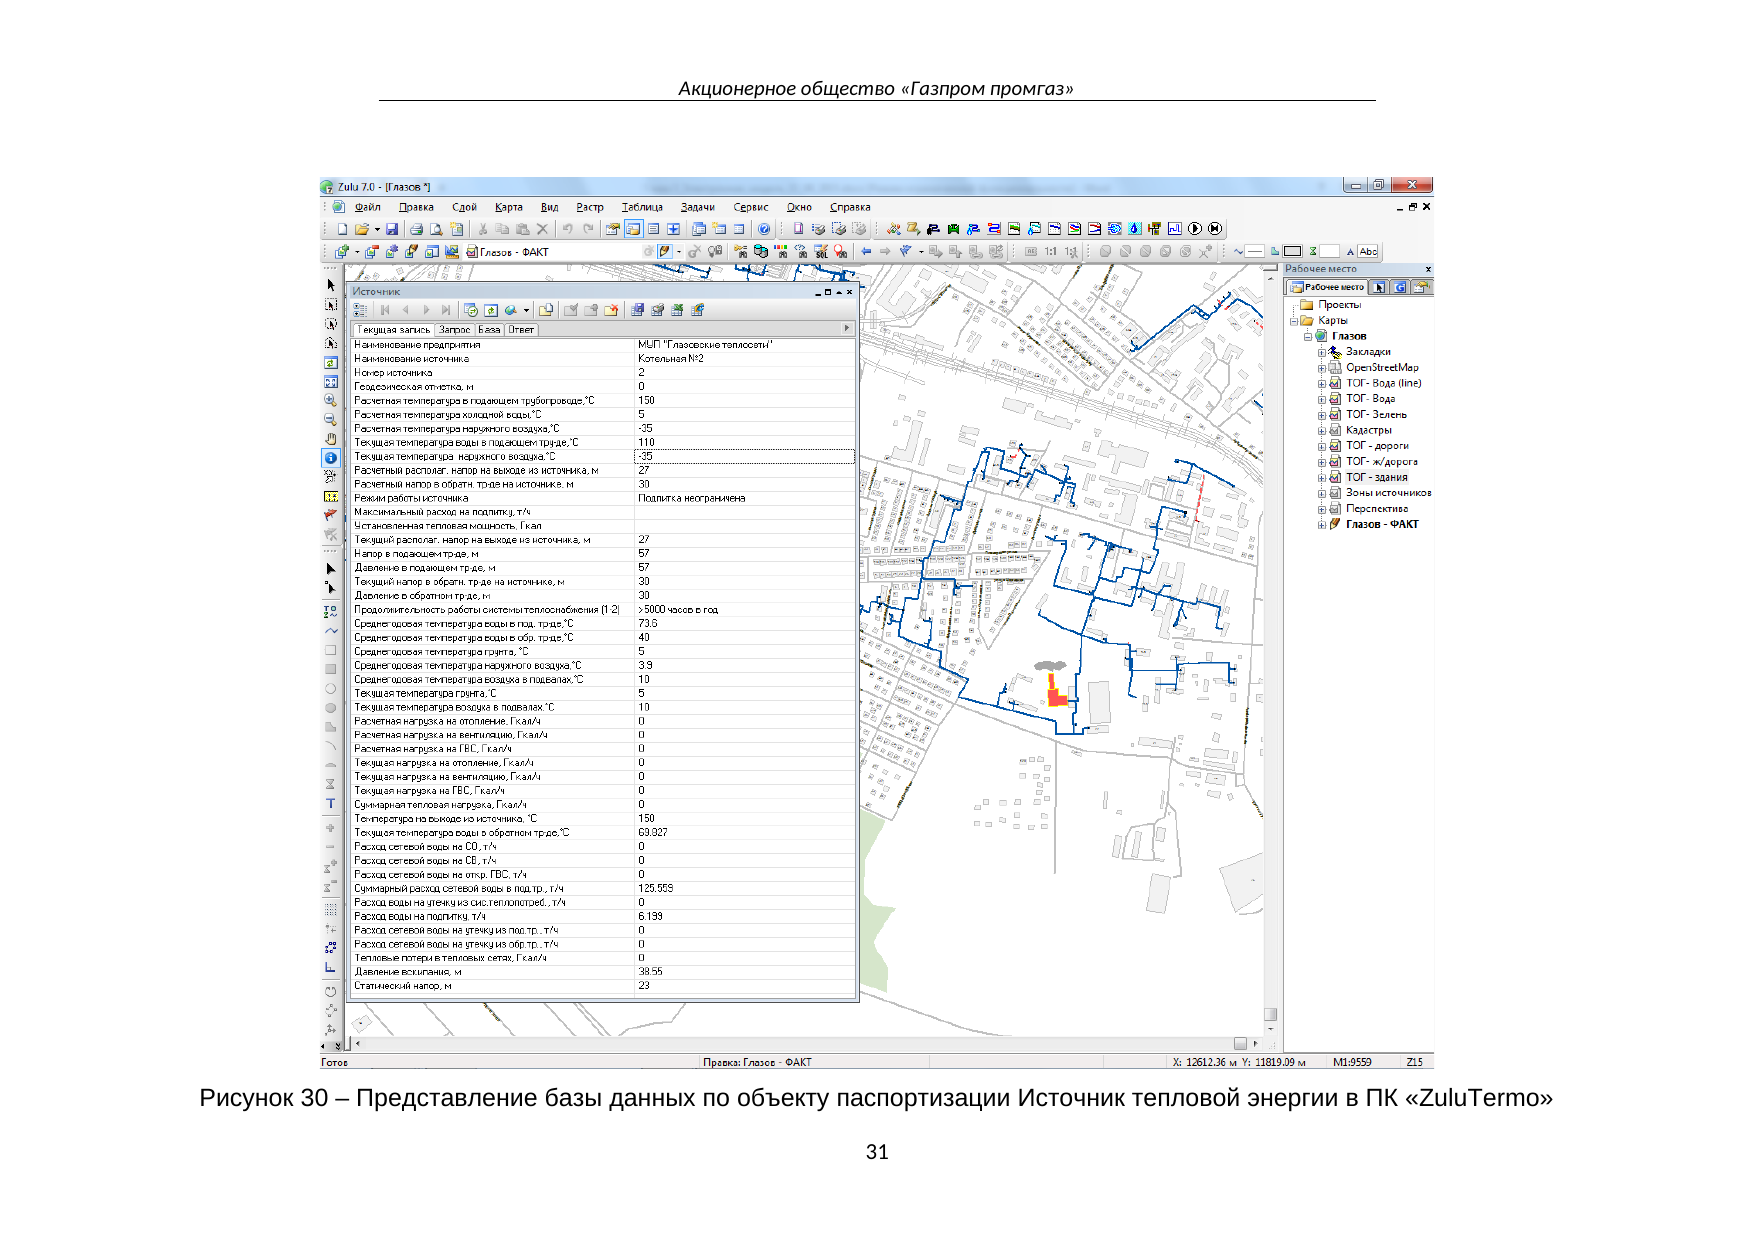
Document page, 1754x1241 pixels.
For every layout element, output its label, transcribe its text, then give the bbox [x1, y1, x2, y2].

text Рисунок 30 – Представление базы данных по объекту паспортизации Источник тепловой энергии в ПК «ZuluTermo» [118, 1083, 1636, 1112]
picture [319, 177, 1435, 1069]
